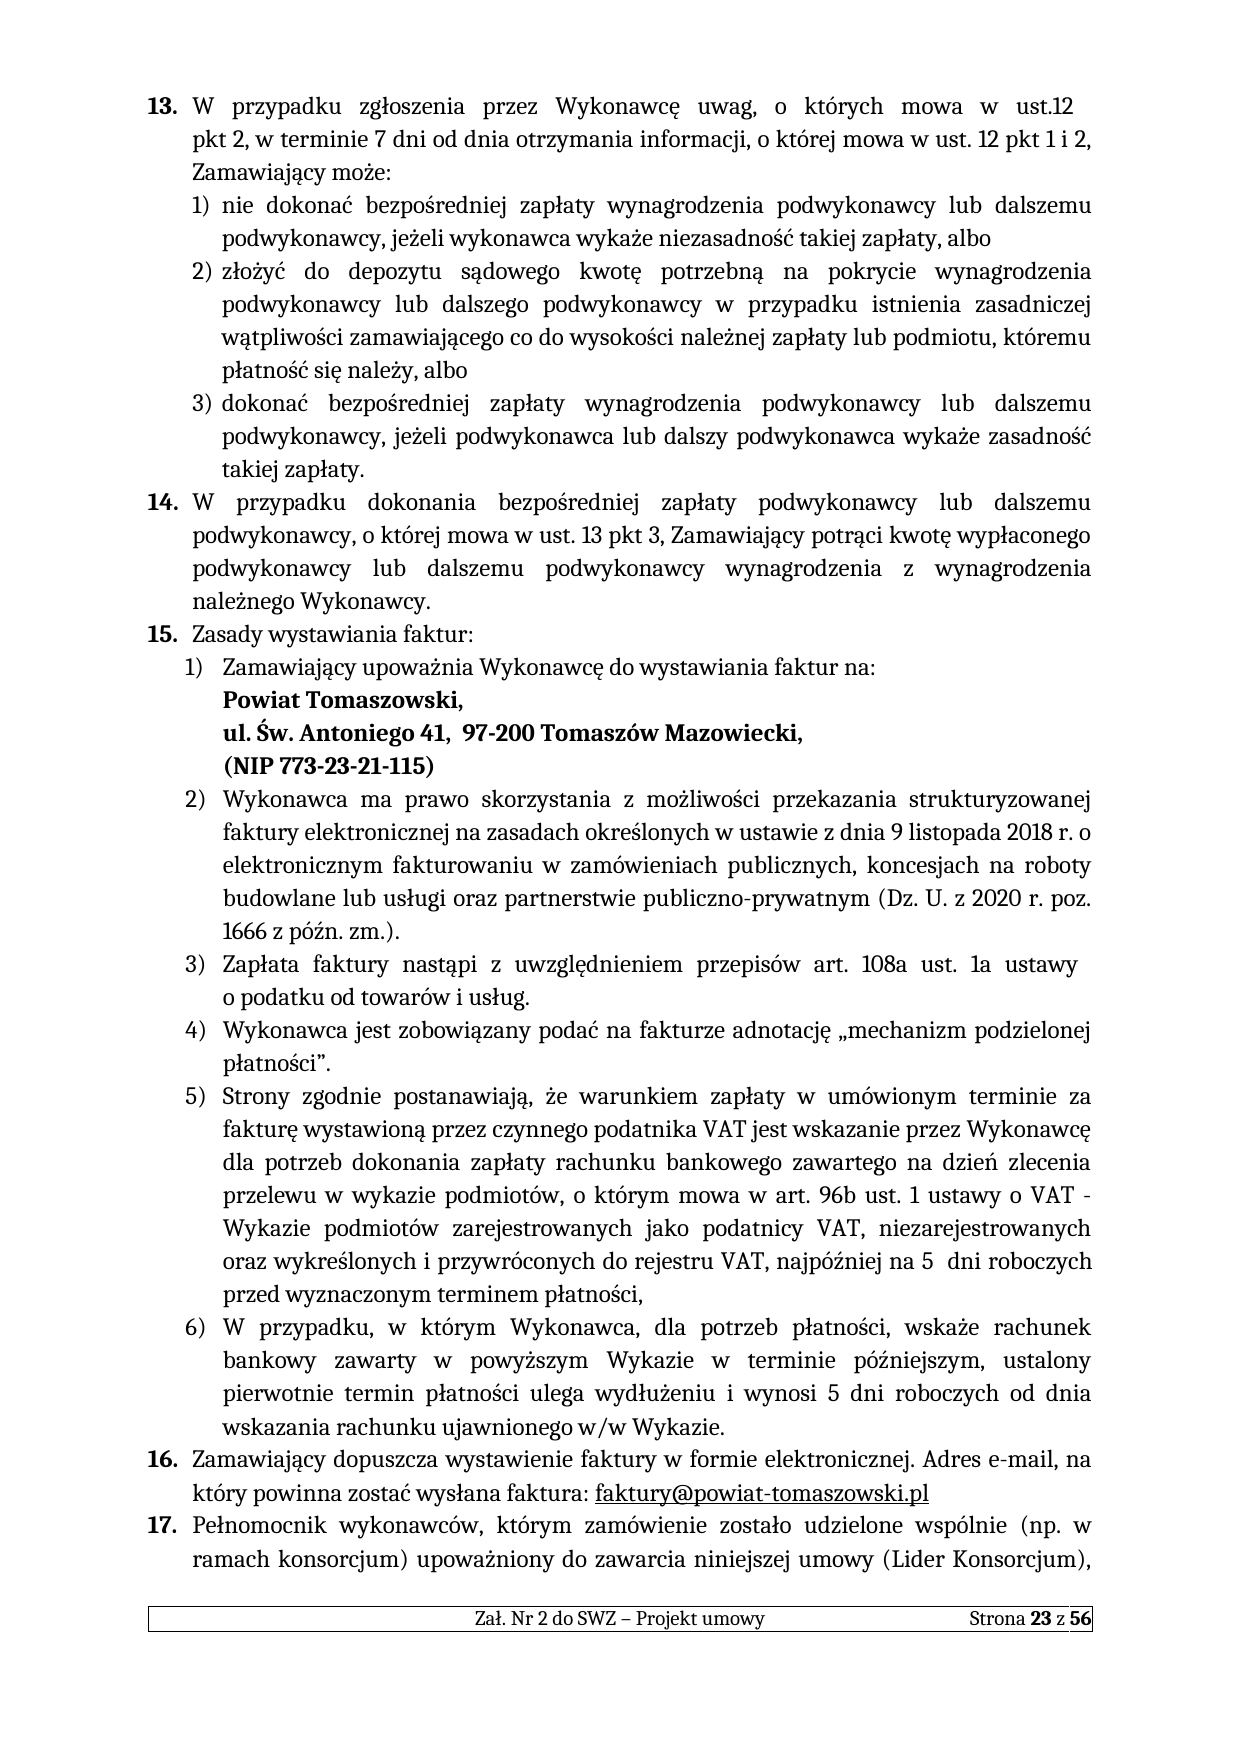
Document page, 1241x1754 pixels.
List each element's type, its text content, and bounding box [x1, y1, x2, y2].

text Powiat Tomaszowski, [223, 686, 1092, 715]
list Wykonawca jest zobowiązany podać na fakturze adnotację „mechanizm podzielonej płatności”. [185, 1016, 1092, 1078]
list Zamawiający upoważnia Wykonawcę do wystawiania faktur na: [185, 653, 1092, 682]
list W przypadku dokonania bezpośredniej zapłaty podwykonawcy lub dalszemu podwykonawcy, o której mowa w ust. 13 pkt 3, Zamawiający potrąci kwotę wypłaconego podwykonawcy lub dalszemu podwykonawcy wynagrodzenia z wynagrodzenia należnego Wykonawcy. [148, 488, 1092, 616]
list Zasady wystawiania faktur: [148, 620, 1092, 649]
list W przypadku zgłoszenia przez Wykonawcę uwag, o których mowa w ust.12 pkt 2, w terminie 7 dni od dnia otrzymania informacji, o której mowa w ust. 12 pkt 1 i 2, Zamawiający może: [148, 92, 1092, 186]
list nie dokonać bezpośredniej zapłaty wynagrodzenia podwykonawcy lub dalszemu podwykonawcy, jeżeli wykonawca wykaże niezasadność takiej zapłaty, albo [192, 191, 1092, 252]
list Zapłata faktury nastąpi z uwzględnieniem przepisów art. 108a ust. 1a ustawy o podatku od towarów i usług. [185, 950, 1092, 1012]
text (NIP 773-23-21-115) [223, 752, 1092, 781]
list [148, 1511, 1092, 1573]
list dokonać bezpośredniej zapłaty wynagrodzenia podwykonawcy lub dalszemu podwykonawcy, jeżeli podwykonawca lub dalszy podwykonawca wykaże zasadność takiej zapłaty. [192, 389, 1092, 483]
list złożyć do depozytu sądowego kwotę potrzebną na pokrycie wynagrodzenia podwykonawcy lub dalszego podwykonawcy w przypadku istnienia zasadniczej wątpliwości zamawiającego co do wysokości należnej zapłaty lub podmiotu, któremu płatność się należy, albo [192, 257, 1092, 384]
list Zamawiający dopuszcza wystawienie faktury w formie elektronicznej. Adres e-mail, na który powinna zostać wysłana faktura: faktury@powiat-tomaszowski.pl [148, 1445, 1092, 1507]
list Wykonawca ma prawo skorzystania z możliwości przekazania strukturyzowanej faktury elektronicznej na zasadach określonych w ustawie z dnia 9 listopada 2018 r. o elektronicznym fakturowaniu w zamówieniach publicznych, koncesjach na roboty budowlane lub usługi oraz partnerstwie publiczno-prywatnym (Dz. U. z 2020 r. poz. 1666 z późn. zm.). [185, 785, 1092, 946]
text ul. Św. Antoniego 41, 97-200 Tomaszów Mazowiecki, [223, 719, 1092, 748]
list W przypadku, w którym Wykonawca, dla potrzeb płatności, wskaże rachunek bankowy zawarty w powyższym Wykazie w terminie późniejszym, ustalony pierwotnie termin płatności ulega wydłużeniu i wynosi 5 dni roboczych od dnia wskazania rachunku ujawnionego w/w Wykazie. [185, 1313, 1092, 1441]
list Strony zgodnie postanawiają, że warunkiem zapłaty w umówionym terminie za fakturę wystawioną przez czynnego podatnika VAT jest wskazanie przez Wykonawcę dla potrzeb dokonania zapłaty rachunku bankowego zawartego na dzień zlecenia przelewu w wykazie podmiotów, o którym mowa w art. 96b ust. 1 ustawy o VAT - Wykazie podmiotów zarejestrowanych jako podatnicy VAT, niezarejestrowanych oraz wykreślonych i przywróconych do rejestru VAT, najpóźniej na 5 dni roboczych przed wyznaczonym terminem płatności, [185, 1082, 1092, 1309]
